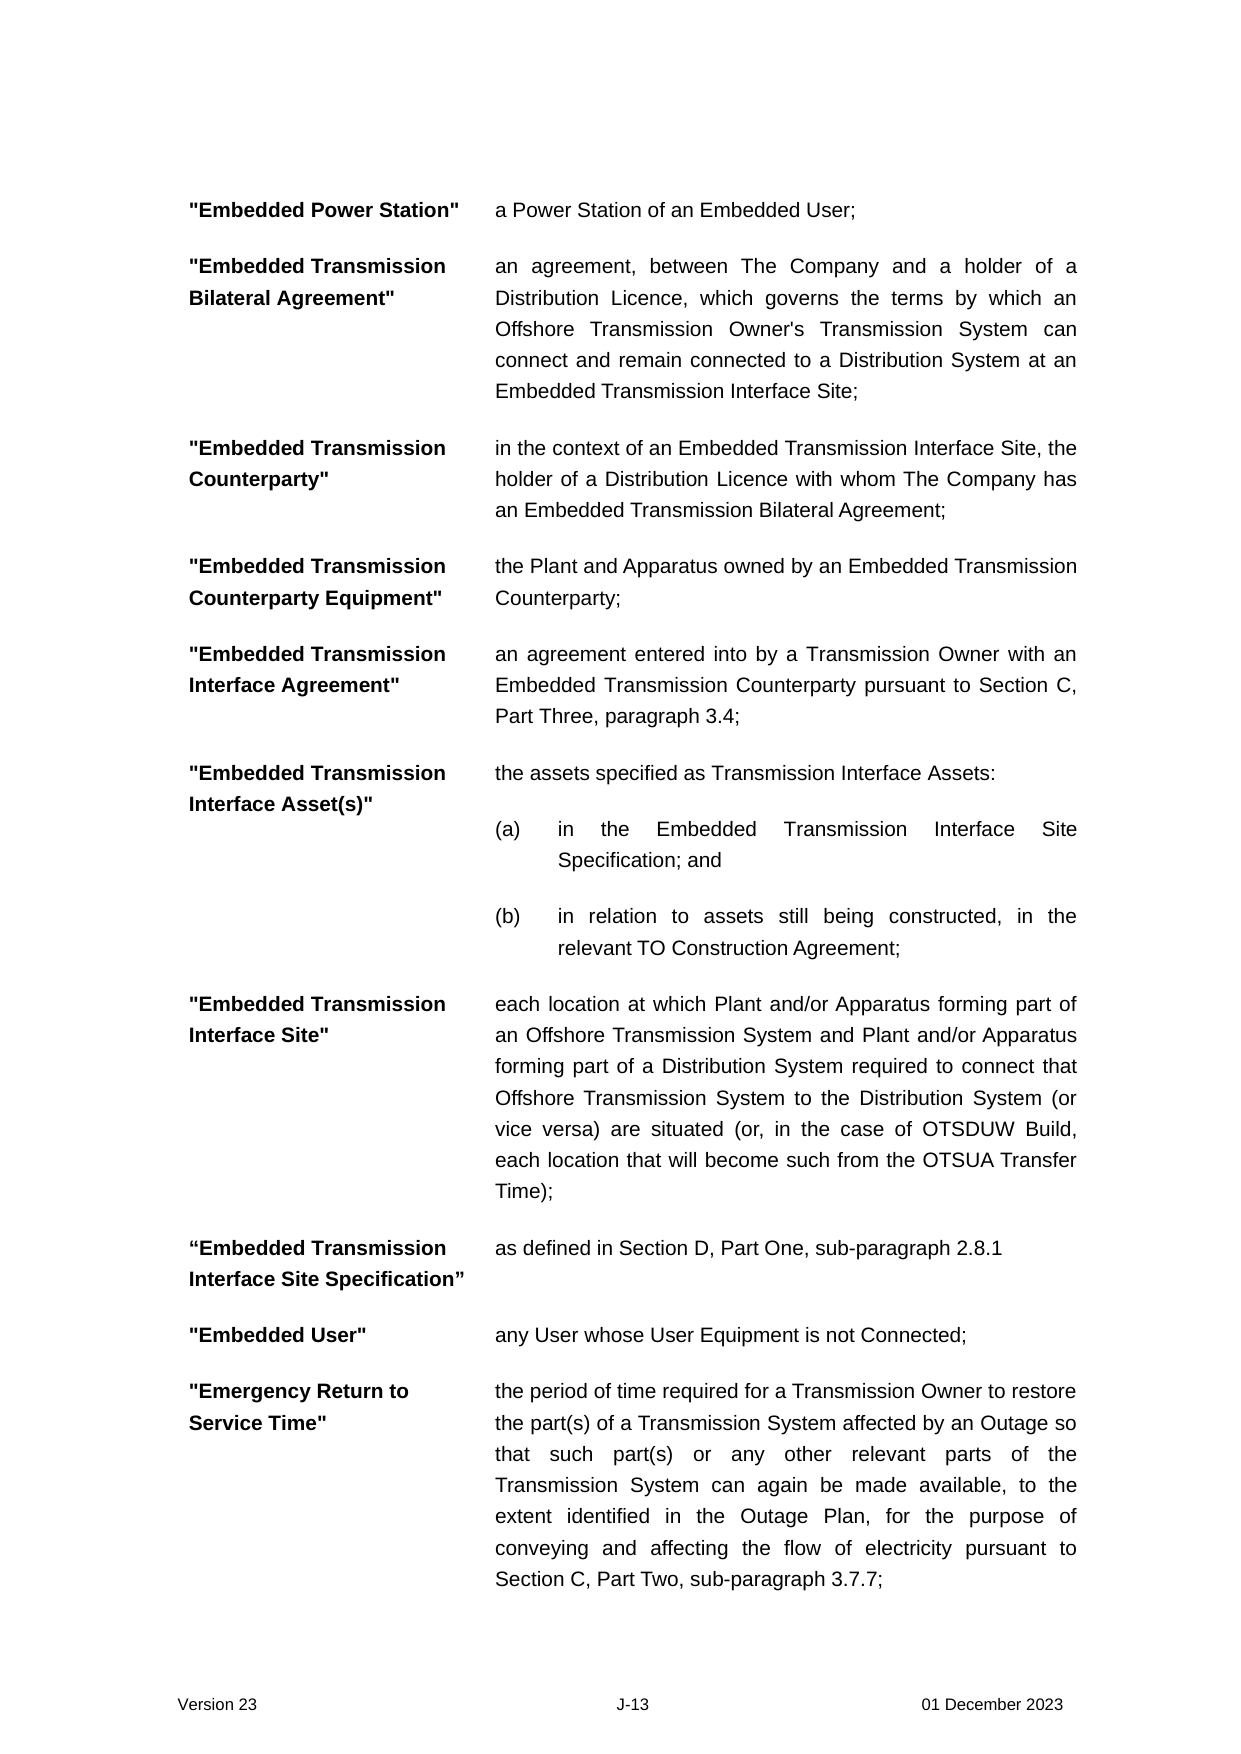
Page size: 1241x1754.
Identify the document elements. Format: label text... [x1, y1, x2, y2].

table_cell in the context of an Embedded Transmission Interface Site, the holder of a Distribution Licence with whom The Company has an Embedded Transmission Bilateral Agreement; [484, 428, 1089, 547]
table_cell "Emergency Return to Service Time" [177, 1372, 484, 1616]
table_cell "Embedded Transmission Counterparty Equipment" [177, 547, 484, 634]
table_cell "Embedded User" [177, 1316, 484, 1372]
table_cell each location at which Plant and/or Apparatus forming part of an Offshore Transmission System and Plant and/or Apparatus forming part of a Distribution System required to connect that Offshore Transmission System to the Distribution System (or vice versa) are situated (or, in the case of OTSDUW Build, each location that will become such from the OTSUA Transfer Time); [484, 984, 1089, 1228]
table_cell an agreement, between The Company and a holder of a Distribution Licence, which governs the terms by which an Offshore Transmission Owner's Transmission System can connect and remain connected to a Distribution System at an Embedded Transmission Interface Site; [484, 247, 1089, 428]
table_cell "Embedded Transmission Interface Agreement" [177, 634, 484, 753]
table_cell any User whose User Equipment is not Connected; [484, 1316, 1089, 1372]
table_cell as defined in Section D, Part One, sub-paragraph 2.8.1 [484, 1228, 1089, 1316]
table_cell a wer Station of an Embedded User; [484, 191, 1089, 247]
table_cell the assets specified as Transmission Interface Assets: (a) in the Embedded Transmission Interface Site Specification; and (b) in relation to assets still being constructed, in the relevant TO Construction Agreement; [484, 753, 1089, 984]
table_cell "Embedded Transmission Bilateral Agreement" [177, 247, 484, 428]
table_cell the period of time required for a Transmission Owner to restore the part(s) of a Transmission System affected by an Outage so that such part(s) or any other relevant parts of the Transmission System can again be made available, to the extent identified in the Outage Plan, for the purpose of conveying and affecting the flow of electricity pursuant to Section C, Part Two, sub-paragraph 3.7.7; [484, 1372, 1089, 1616]
table_cell “Embedded Transmission Interface Site Specification” [177, 1228, 484, 1316]
table_cell the Plant and Apparatus owned by an Embedded Transmission Counterparty; [484, 547, 1089, 634]
table_cell "Embedded Transmission Counterparty" [177, 428, 484, 547]
table_cell "Embedded Power Station" [177, 191, 484, 247]
table_cell "Embedded Transmission Interface Asset(s)" [177, 753, 484, 984]
table_cell an agreement entered into by a Transmission Owner with an Embedded Transmission Counterparty pursuant to Section C, Part Three, paragraph 3.4; [484, 634, 1089, 753]
table_cell "Embedded Transmission Interface Site" [177, 984, 484, 1228]
